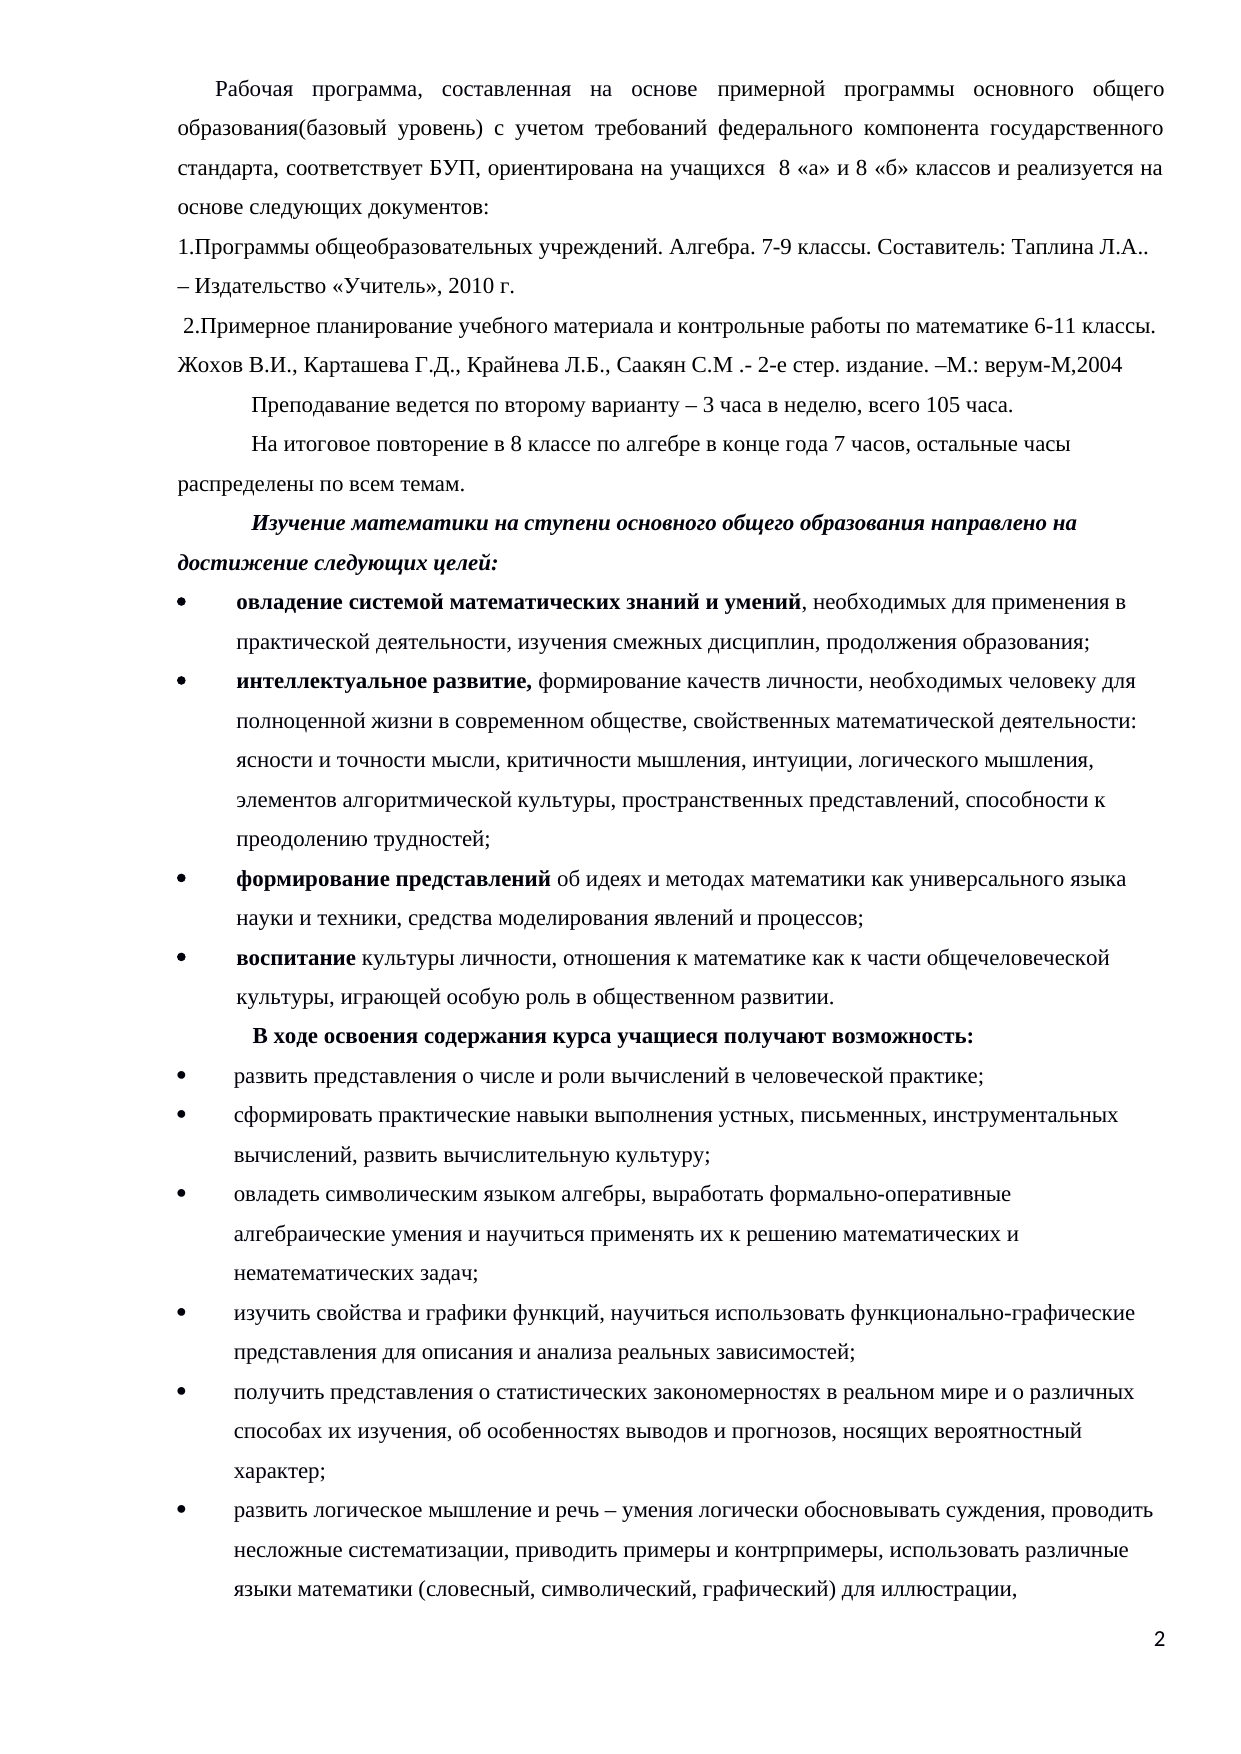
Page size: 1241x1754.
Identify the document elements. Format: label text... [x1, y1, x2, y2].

list изучить свойства и графики функций, научиться использовать функционально-графические представления для описания и анализа реальных зависимостей; [177, 1299, 1165, 1365]
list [177, 1496, 1165, 1602]
list овладеть символическим языком алгебры, выработать формально-оперативные алгебраические умения и научиться применять их к решению математических и нематематических задач; [177, 1180, 1165, 1286]
list сформировать практические навыки выполнения устных, письменных, инструментальных вычислений, развить вычислительную культуру; [177, 1101, 1165, 1167]
text Рабочая программа, составленная на основе примерной программы основного общего образования(базовый уровень) с учетом требований федерального компонента государственного стандарта, соответствует БУП, ориентирована на учащихся 8 «а» и 8 «б» классов и реализуется на основе следующих документов: [177, 75, 1165, 220]
text 2.Примерное планирование учебного материала и контрольные работы по математике 6-11 классы. Жохов В.И., Карташева Г.Д., Крайнева Л.Б., Саакян С.М .- 2-е стер. издание. –М.: верум-М,2004 [177, 312, 1165, 378]
list получить представления о статистических закономерностях в реальном мире и о различных способах их изучения, об особенностях выводов и прогнозов, носящих вероятностный характер; [177, 1378, 1165, 1483]
list формирование представлений об идеях и методах математики как универсального языка науки и техники, средства моделирования явлений и процессов; [177, 864, 1165, 930]
text Преподавание ведется по второму варианту – 3 часа в неделю, всего 105 часа. [177, 391, 1165, 417]
list интеллектуальное развитие, формирование качеств личности, необходимых человеку для полноценной жизни в современном обществе, свойственных математической деятельности: ясности и точности мысли, критичности мышления, интуиции, логического мышления, элементов алгоритмической культуры, пространственных представлений, способности к преодолению трудностей; [177, 667, 1165, 851]
text В ходе освоения содержания курса учащиеся получают возможность: [177, 1022, 1165, 1049]
list развить представления о числе и роли вычислений в человеческой практике; [177, 1062, 1165, 1088]
text Изучение математики на ступени основного общего образования направлено на достижение следующих целей: [177, 509, 1165, 575]
text 1.Программы общеобразовательных учреждений. Алгебра. 7-9 классы. Составитель: Таплина Л.А.. – Издательство «Учитель», 2010 г. [177, 233, 1165, 299]
text На итоговое повторение в 8 классе по алгебре в конце года 7 часов, остальные часы распределены по всем темам. [177, 430, 1165, 496]
list воспитание культуры личности, отношения к математике как к части общечеловеческой культуры, играющей особую роль в общественном развитии. [177, 943, 1165, 1009]
list овладение системой математических знаний и умений, необходимых для применения в практической деятельности, изучения смежных дисциплин, продолжения образования; [177, 588, 1165, 654]
